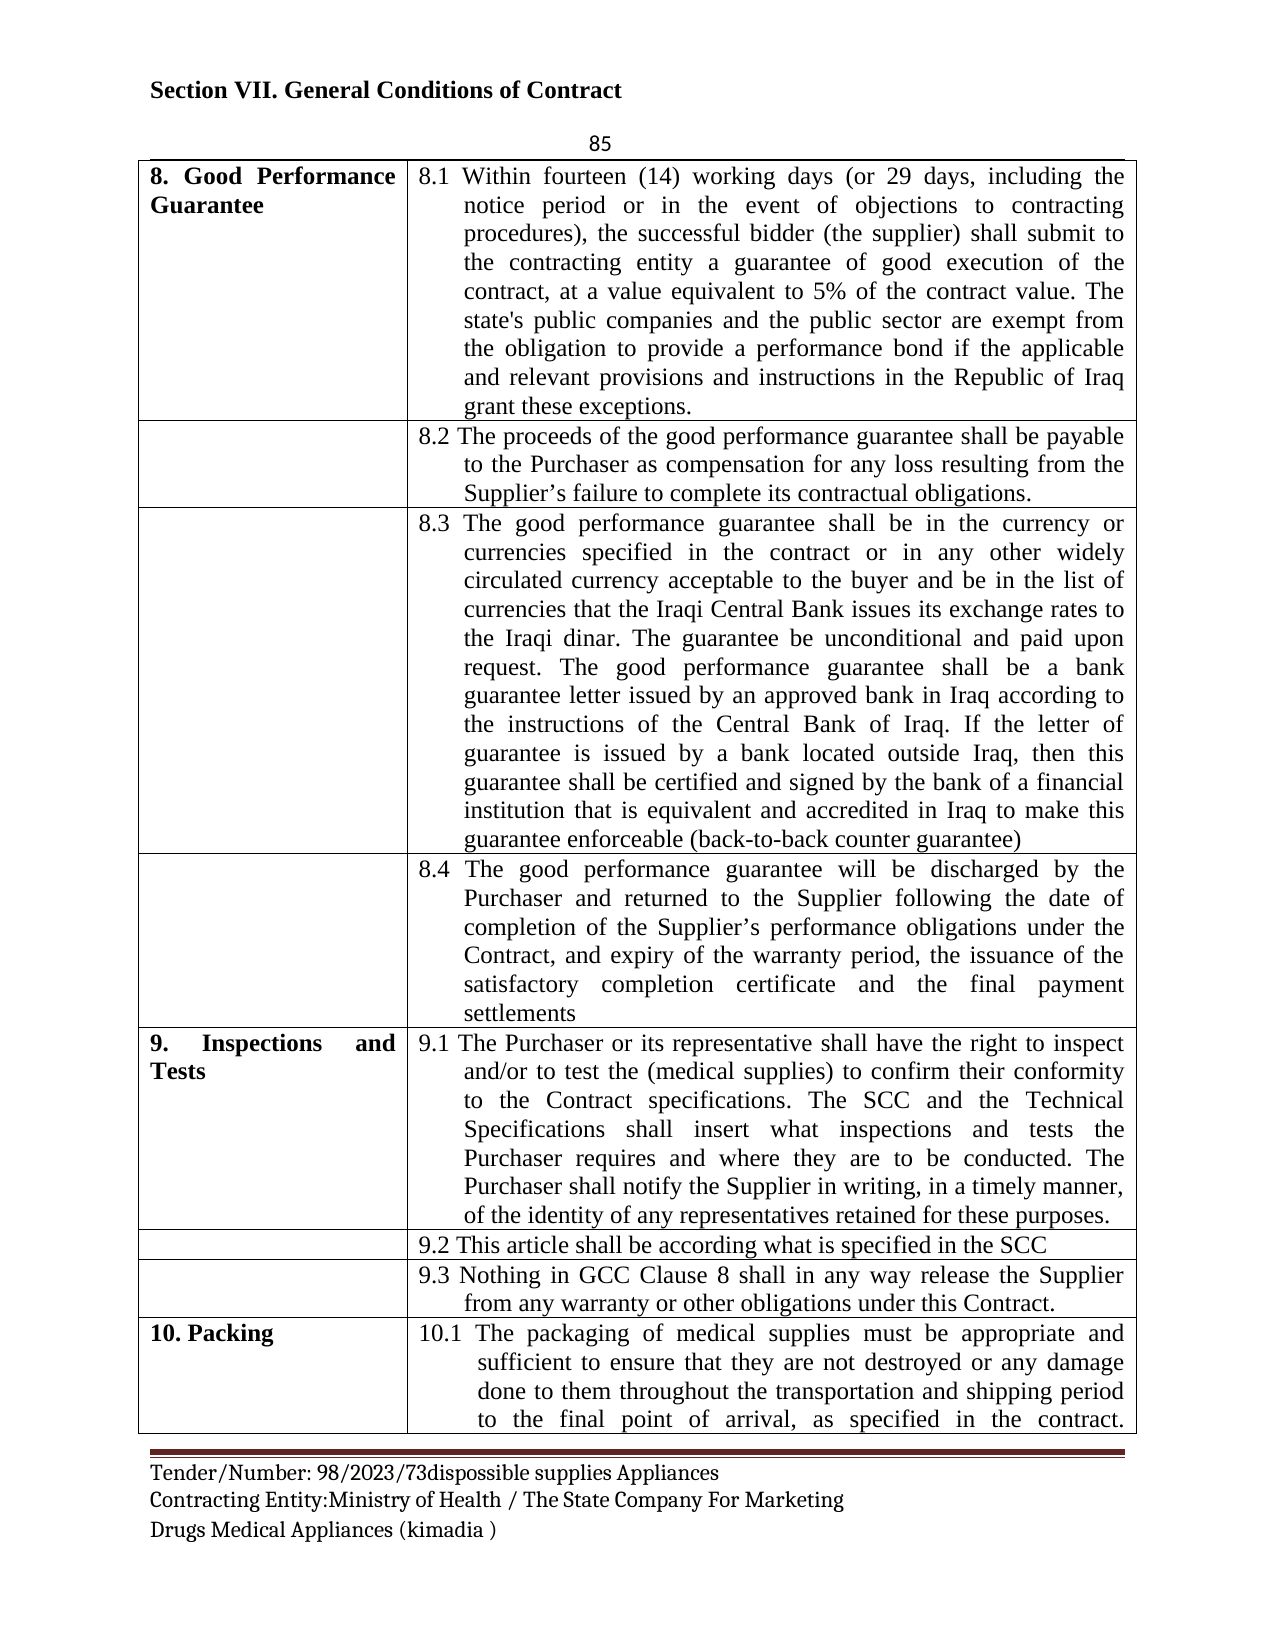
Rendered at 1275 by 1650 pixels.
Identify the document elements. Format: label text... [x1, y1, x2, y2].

table_cell [139, 1230, 407, 1259]
table_cell [139, 1260, 407, 1317]
table_header 8. Good Performance Guarantee [139, 161, 407, 420]
table_cell 8.3 The good performance guarantee shall be in the currency or currencies specified in the contract or in any other widely circulated currency acceptable to the buyer and be in the list of currencies that the Iraqi Central Bank issues its exchange rates to the Iraqi dinar. The guarantee be unconditional and paid upon request. The good performance guarantee shall be a bank guarantee letter issued by an approved bank in Iraq according to the instructions of the Central Bank of Iraq. If the letter of guarantee is issued by a bank located outside Iraq, then this guarantee shall be certified and signed by the bank of a financial institution that is equivalent and accredited in Iraq to make this guarantee enforceable (back-to-back counter guarantee) [408, 508, 1136, 853]
table_header 8.1 Within fourteen (14) working days (or 29 days, including the notice period or in the event of objections to contracting procedures), the successful bidder (the supplier) shall submit to the contracting entity a guarantee of good execution of the contract, at a value equivalent to 5% of the contract value. The state's public companies and the public sector are exempt from the obligation to provide a performance bond if the applicable and relevant provisions and instructions in the Republic of Iraq grant these exceptions. [408, 161, 1136, 420]
table_cell 9. Inspections and Tests [139, 1028, 407, 1229]
table_cell 9.2 This article shall be according what is specified in the SCC [408, 1230, 1136, 1259]
table_cell 8.2 The proceeds of the good performance guarantee shall be payable to the Purchaser as compensation for any loss resulting from the Supplier’s failure to complete its contractual obligations. [408, 421, 1136, 507]
table_cell [139, 854, 407, 1027]
table_cell [139, 508, 407, 853]
table_cell 9.1 The Purchaser or its representative shall have the right to inspect and/or to test the (medical supplies) to confirm their conformity to the Contract specifications. The SCC and the Technical Specifications shall insert what inspections and tests the Purchaser requires and where they are to be conducted. The Purchaser shall notify the Supplier in writing, in a timely manner, of the identity of any representatives retained for these purposes. [408, 1028, 1136, 1229]
table_cell 9.3 Nothing in GCC Clause 8 shall in any way release the Supplier from any warranty or other obligations under this Contract. [408, 1260, 1136, 1317]
table_cell 8.4 The good performance guarantee will be discharged by the Purchaser and returned to the Supplier following the date of completion of the Supplier’s performance obligations under the Contract, and expiry of the warranty period, the issuance of the satisfactory completion certificate and the final payment settlements [408, 854, 1136, 1027]
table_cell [408, 1318, 1136, 1433]
table_cell [139, 421, 407, 507]
table_cell 10. Packing [139, 1318, 407, 1433]
